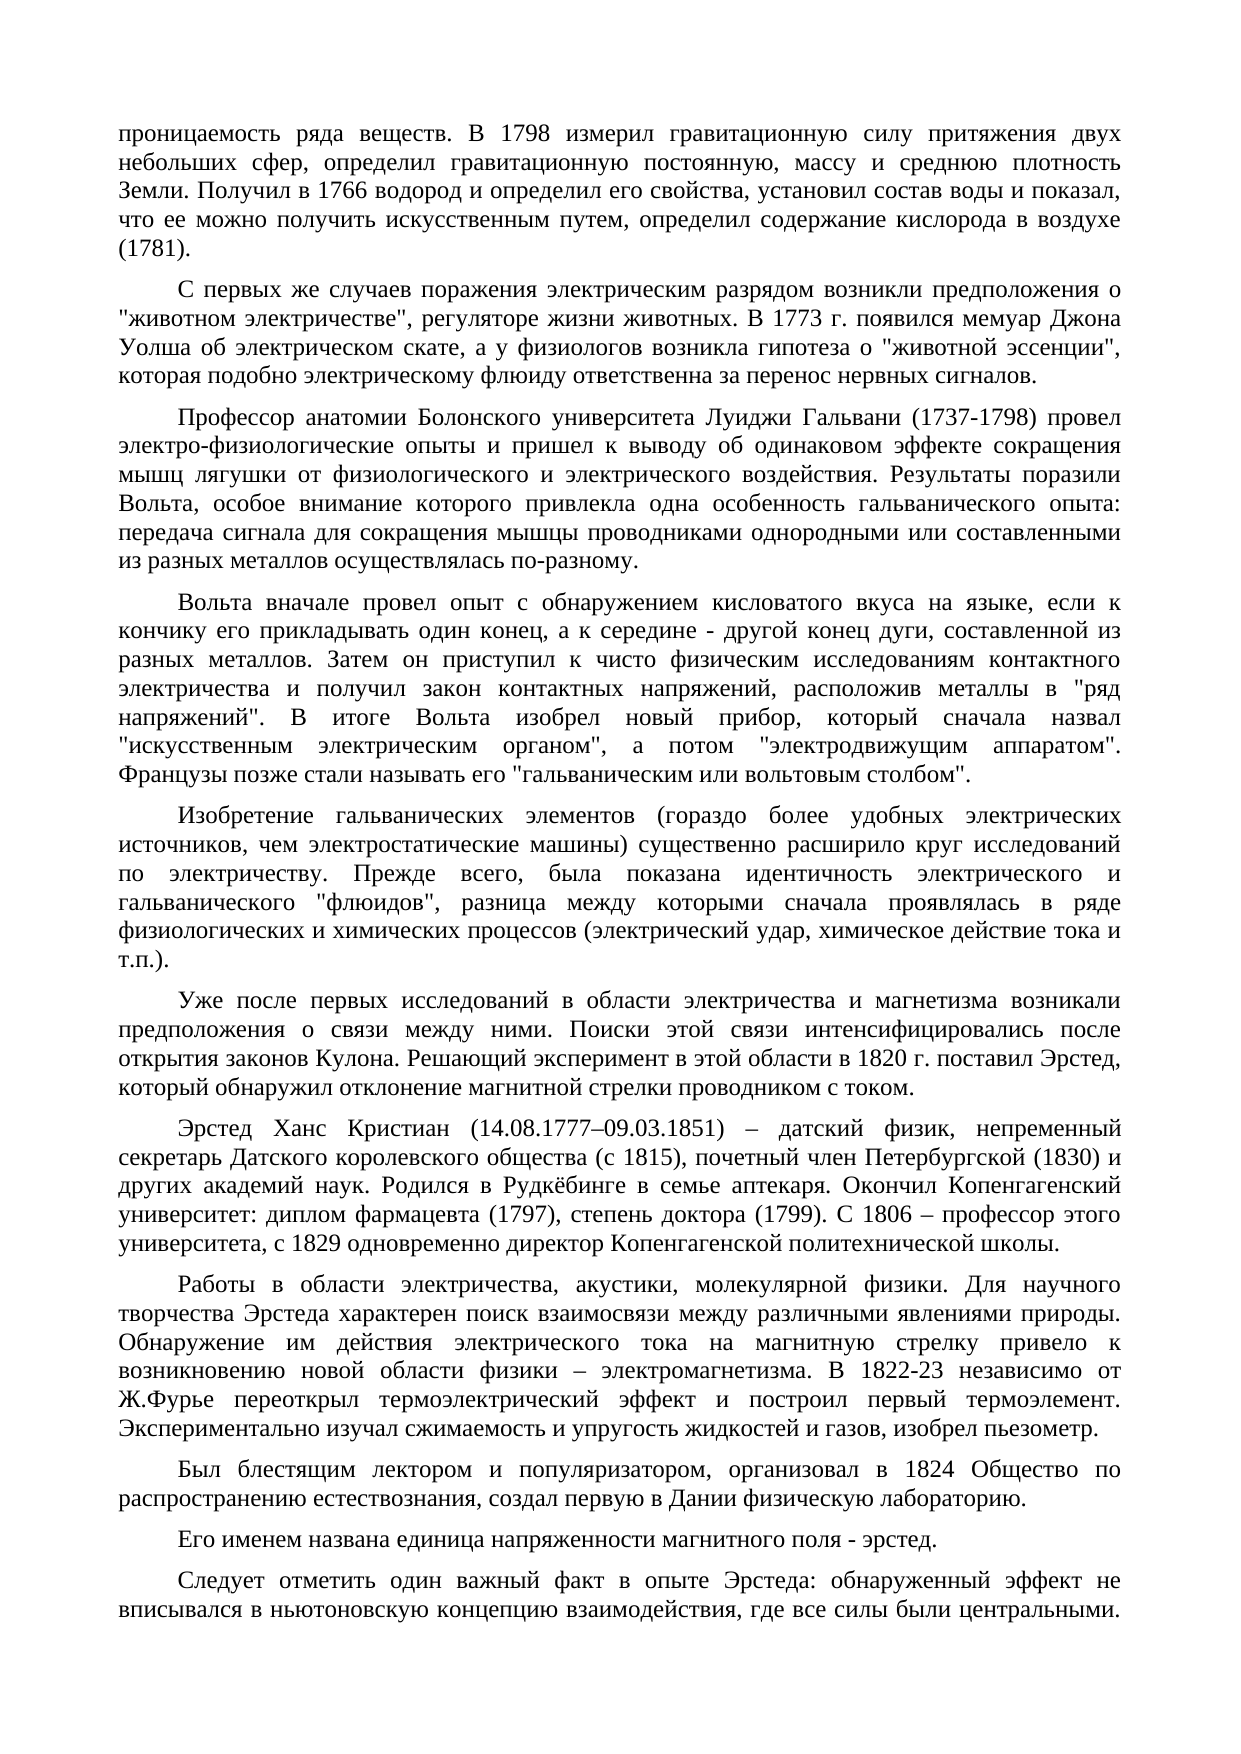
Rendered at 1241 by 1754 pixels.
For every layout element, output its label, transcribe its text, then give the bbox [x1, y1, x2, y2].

text Его именем названа единица напряженности магнитного поля - эрстед. [118, 1524, 1122, 1553]
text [118, 118, 1122, 262]
text Был блестящим лектором и популяризатором, организовал в 1824 Общество по распространению естествознания, создал первую в Дании физическую лабораторию. [118, 1454, 1122, 1512]
text Профессор анатомии Болонского университета Луиджи Гальвани (1737-1798) провел электро-физиологические опыты и пришел к выводу об одинаковом эффекте сокращения мышц лягушки от физиологического и электрического воздействия. Результаты поразили Вольта, особое внимание которого привлекла одна особенность гальванического опыта: передача сигнала для сокращения мышцы проводниками однородными или составленными из разных металлов осуществлялась по-разному. [118, 402, 1122, 574]
text С первых же случаев поражения электрическим разрядом возникли предположения о "животном электричестве", регуляторе жизни животных. В 1773 г. появился мемуар Джона Уолша об электрическом скате, а у физиологов возникла гипотеза о "животной эссенции", которая подобно электрическому флюиду ответственна за перенос нервных сигналов. [118, 274, 1122, 389]
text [118, 1566, 1122, 1623]
text Вольта вначале провел опыт с обнаружением кисловатого вкуса на языке, если к кончику его прикладывать один конец, а к середине - другой конец дуги, составленной из разных металлов. Затем он приступил к чисто физическим исследованиям контактного электричества и получил закон контактных напряжений, расположив металлы в "ряд напряжений". В итоге Вольта изобрел новый прибор, который сначала назвал "искусственным электрическим органом", а потом "электродвижущим аппаратом". Французы позже стали называть его "гальваническим или вольтовым столбом". [118, 587, 1122, 788]
text Уже после первых исследований в области электричества и магнетизма возникали предположения о связи между ними. Поиски этой связи интенсифицировались после открытия законов Кулона. Решающий эксперимент в этой области в 1820 г. поставил Эрстед, который обнаружил отклонение магнитной стрелки проводником с током. [118, 986, 1122, 1101]
text Работы в области электричества, акустики, молекулярной физики. Для научного творчества Эрстеда характерен поиск взаимосвязи между различными явлениями природы. Обнаружение им действия электрического тока на магнитную стрелку привело к возникновению новой области физики – электромагнетизма. В 1822-23 независимо от Ж.Фурье переоткрыл термоэлектрический эффект и построил первый термоэлемент. Экспериментально изучал сжимаемость и упругость жидкостей и газов, изобрел пьезометр. [118, 1269, 1122, 1442]
text Эрстед Ханс Кристиан (14.08.1777–09.03.1851) – датский физик, непременный секретарь Датского королевского общества (с 1815), почетный член Петербургской (1830) и других академий наук. Родился в Рудкёбинге в семье аптекаря. Окончил Копенгагенский университет: диплом фармацевта (1797), степень доктора (1799). С 1806 – профессор этого университета, с 1829 одновременно директор Копенгагенской политехнической школы. [118, 1113, 1122, 1257]
text Изобретение гальванических элементов (гораздо более удобных электрических источников, чем электростатические машины) существенно расширило круг исследований по электричеству. Прежде всего, была показана идентичность электрического и гальванического "флюидов", разница между которыми сначала проявлялась в ряде физиологических и химических процессов (электрический удар, химическое действие тока и т.п.). [118, 801, 1122, 973]
